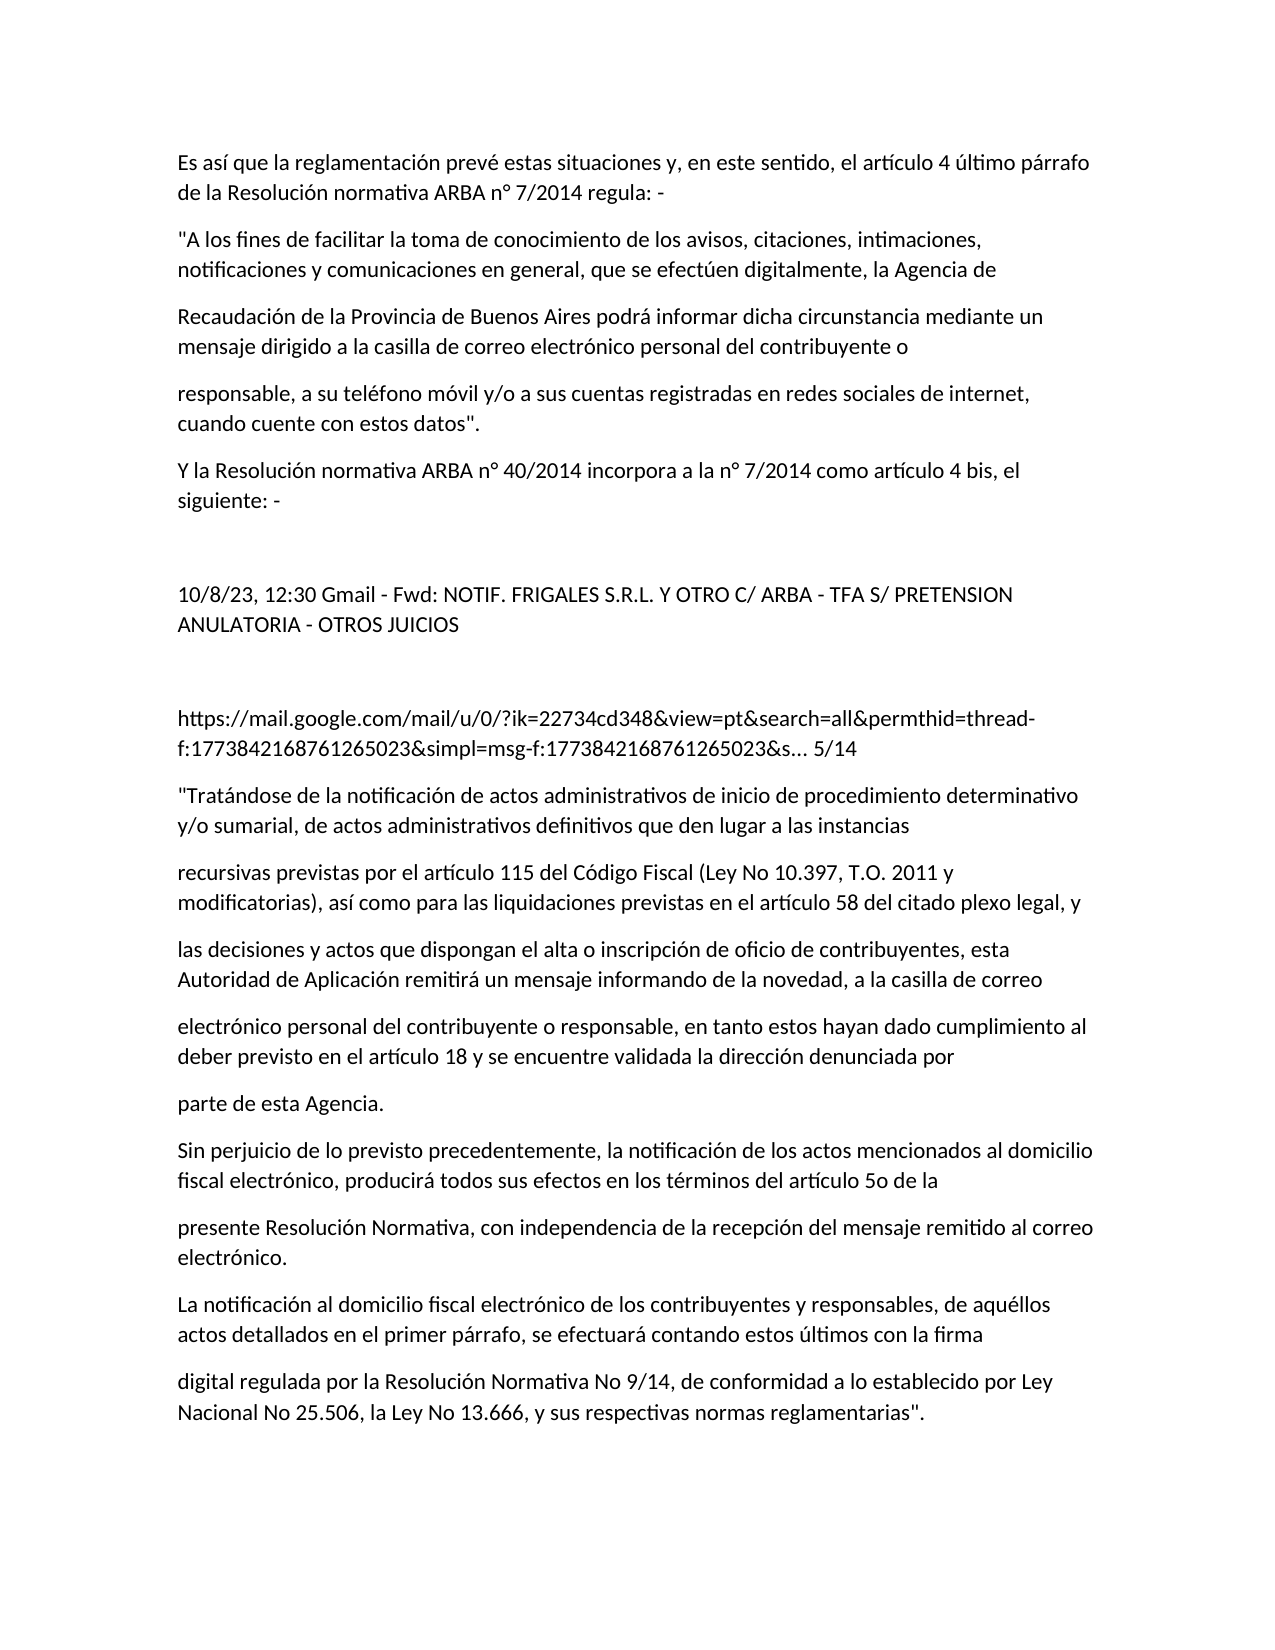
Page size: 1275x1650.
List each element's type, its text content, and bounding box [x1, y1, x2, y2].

text "Tratándose de la notificación de actos administrativos de inicio de procedimiento determinativo y/o sumarial, de actos administrativos definitivos que den lugar a las instancias [177, 781, 1098, 839]
text Recaudación de la Provincia de Buenos Aires podrá informar dicha circunstancia mediante un mensaje dirigido a la casilla de correo electrónico personal del contribuyente o [177, 302, 1098, 360]
text "A los fines de facilitar la toma de conocimiento de los avisos, citaciones, intimaciones, notificaciones y comunicaciones en general, que se efectúen digitalmente, la Agencia de [177, 225, 1098, 283]
text https://mail.google.com/mail/u/0/?ik=22734cd348&view=pt&search=all&permthid=thread-f:1773842168761265023&simpl=msg-f:1773842168761265023&s... 5/14 [177, 704, 1098, 762]
text Y la Resolución normativa ARBA n° 40/2014 incorpora a la n° 7/2014 como artículo 4 bis, el siguiente: - [177, 456, 1098, 514]
text las decisiones y actos que dispongan el alta o inscripción de oficio de contribuyentes, esta Autoridad de Aplicación remitirá un mensaje informando de la novedad, a la casilla de correo [177, 935, 1098, 993]
text responsable, a su teléfono móvil y/o a sus cuentas registradas en redes sociales de internet, cuando cuente con estos datos". [177, 379, 1098, 437]
text 10/8/23, 12:30 Gmail - Fwd: NOTIF. FRIGALES S.R.L. Y OTRO C/ ARBA - TFA S/ PRETENSION ANULATORIA - OTROS JUICIOS [177, 580, 1098, 638]
text Es así que la reglamentación prevé estas situaciones y, en este sentido, el artículo 4 último párrafo de la Resolución normativa ARBA n° 7/2014 regula: - [177, 148, 1098, 206]
text Sin perjuicio de lo previsto precedentemente, la notificación de los actos mencionados al domicilio fiscal electrónico, producirá todos sus efectos en los términos del artículo 5o de la [177, 1136, 1098, 1194]
text recursivas previstas por el artículo 115 del Código Fiscal (Ley No 10.397, T.O. 2011 y modificatorias), así como para las liquidaciones previstas en el artículo 58 del citado plexo legal, y [177, 858, 1098, 916]
text digital regulada por la Resolución Normativa No 9/14, de conformidad a lo establecido por Ley Nacional No 25.506, la Ley No 13.666, y sus respectivas normas reglamentarias". [177, 1367, 1098, 1426]
text presente Resolución Normativa, con independencia de la recepción del mensaje remitido al correo electrónico. [177, 1213, 1098, 1271]
text parte de esta Agencia. [177, 1089, 1098, 1117]
text electrónico personal del contribuyente o responsable, en tanto estos hayan dado cumplimiento al deber previsto en el artículo 18 y se encuentre validada la dirección denunciada por [177, 1012, 1098, 1070]
text La notificación al domicilio fiscal electrónico de los contribuyentes y responsables, de aquéllos actos detallados en el primer párrafo, se efectuará contando estos últimos con la firma [177, 1290, 1098, 1348]
